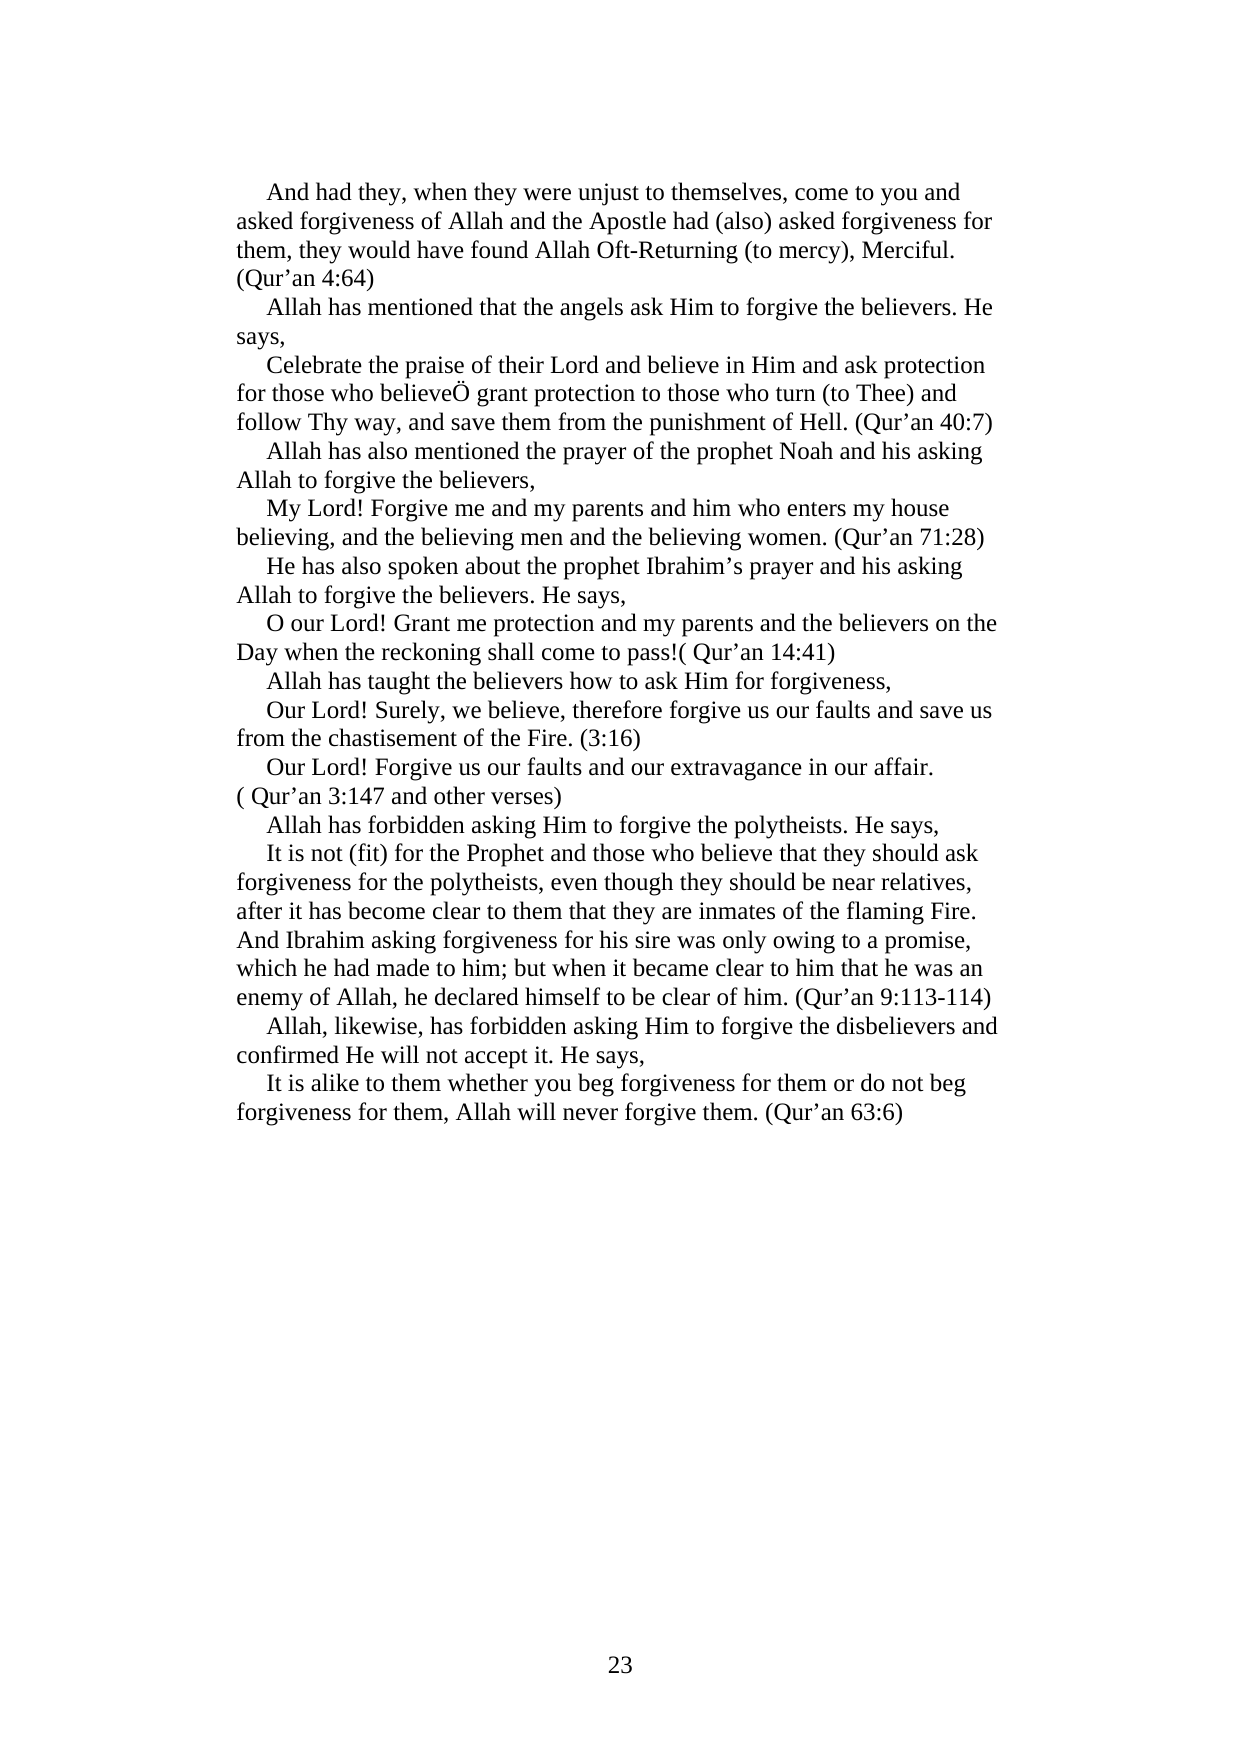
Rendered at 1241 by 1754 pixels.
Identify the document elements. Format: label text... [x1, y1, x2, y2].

text It is not (fit) for the Prophet and those who believe that they should ask forgiveness for the polytheists, even though they should be near relatives, after it has become clear to them that they are inmates of the flaming Fire. And Ibrahim asking forgiveness for his sire was only owing to a promise, which he had made to him; but when it became clear to him that he was an enemy of Allah, he declared himself to be clear of him. (Qur’an 9:113-114) [236, 838, 1004, 1011]
text Allah has mentioned that the angels ask Him to forgive the believers. He says, [236, 292, 1004, 350]
text Celebrate the praise of their Lord and believe in Him and ask protection for those who believeÖ grant protection to those who turn (to Thee) and follow Thy way, and save them from the punishment of Hell. (Qur’an 40:7) [236, 350, 1004, 436]
text Allah has taught the believers how to ask Him for forgiveness, [236, 666, 1004, 695]
text And had they, when they were unjust to themselves, come to you and asked forgiveness of Allah and the Apostle had (also) asked forgiveness for them, they would have found Allah Oft-Returning (to mercy), Merciful. (Qur’an 4:64) [236, 177, 1004, 292]
text Allah has forbidden asking Him to forgive the polytheists. He says, [236, 810, 1004, 838]
text Allah has also mentioned the prayer of the prophet Noah and his asking Allah to forgive the believers, [236, 436, 1004, 493]
text O our Lord! Grant me protection and my parents and the believers on the Day when the reckoning shall come to pass!( Qur’an 14:41) [236, 608, 1004, 666]
text It is alike to them whether you beg forgiveness for them or do not beg forgiveness for them, Allah will never forgive them. (Qur’an 63:6) [236, 1068, 1004, 1126]
text Our Lord! Forgive us our faults and our extravagance in our affair.( Qur’an 3:147 and other verses) [236, 752, 1004, 810]
text My Lord! Forgive me and my parents and him who enters my house believing, and the believing men and the believing women. (Qur’an 71:28) [236, 493, 1004, 551]
text Allah, likewise, has forbidden asking Him to forgive the disbelievers and confirmed He will not accept it. He says, [236, 1011, 1004, 1068]
text He has also spoken about the prophet Ibrahim’s prayer and his asking Allah to forgive the believers. He says, [236, 551, 1004, 608]
text Our Lord! Surely, we believe, therefore forgive us our faults and save us from the chastisement of the Fire. (3:16) [236, 695, 1004, 752]
